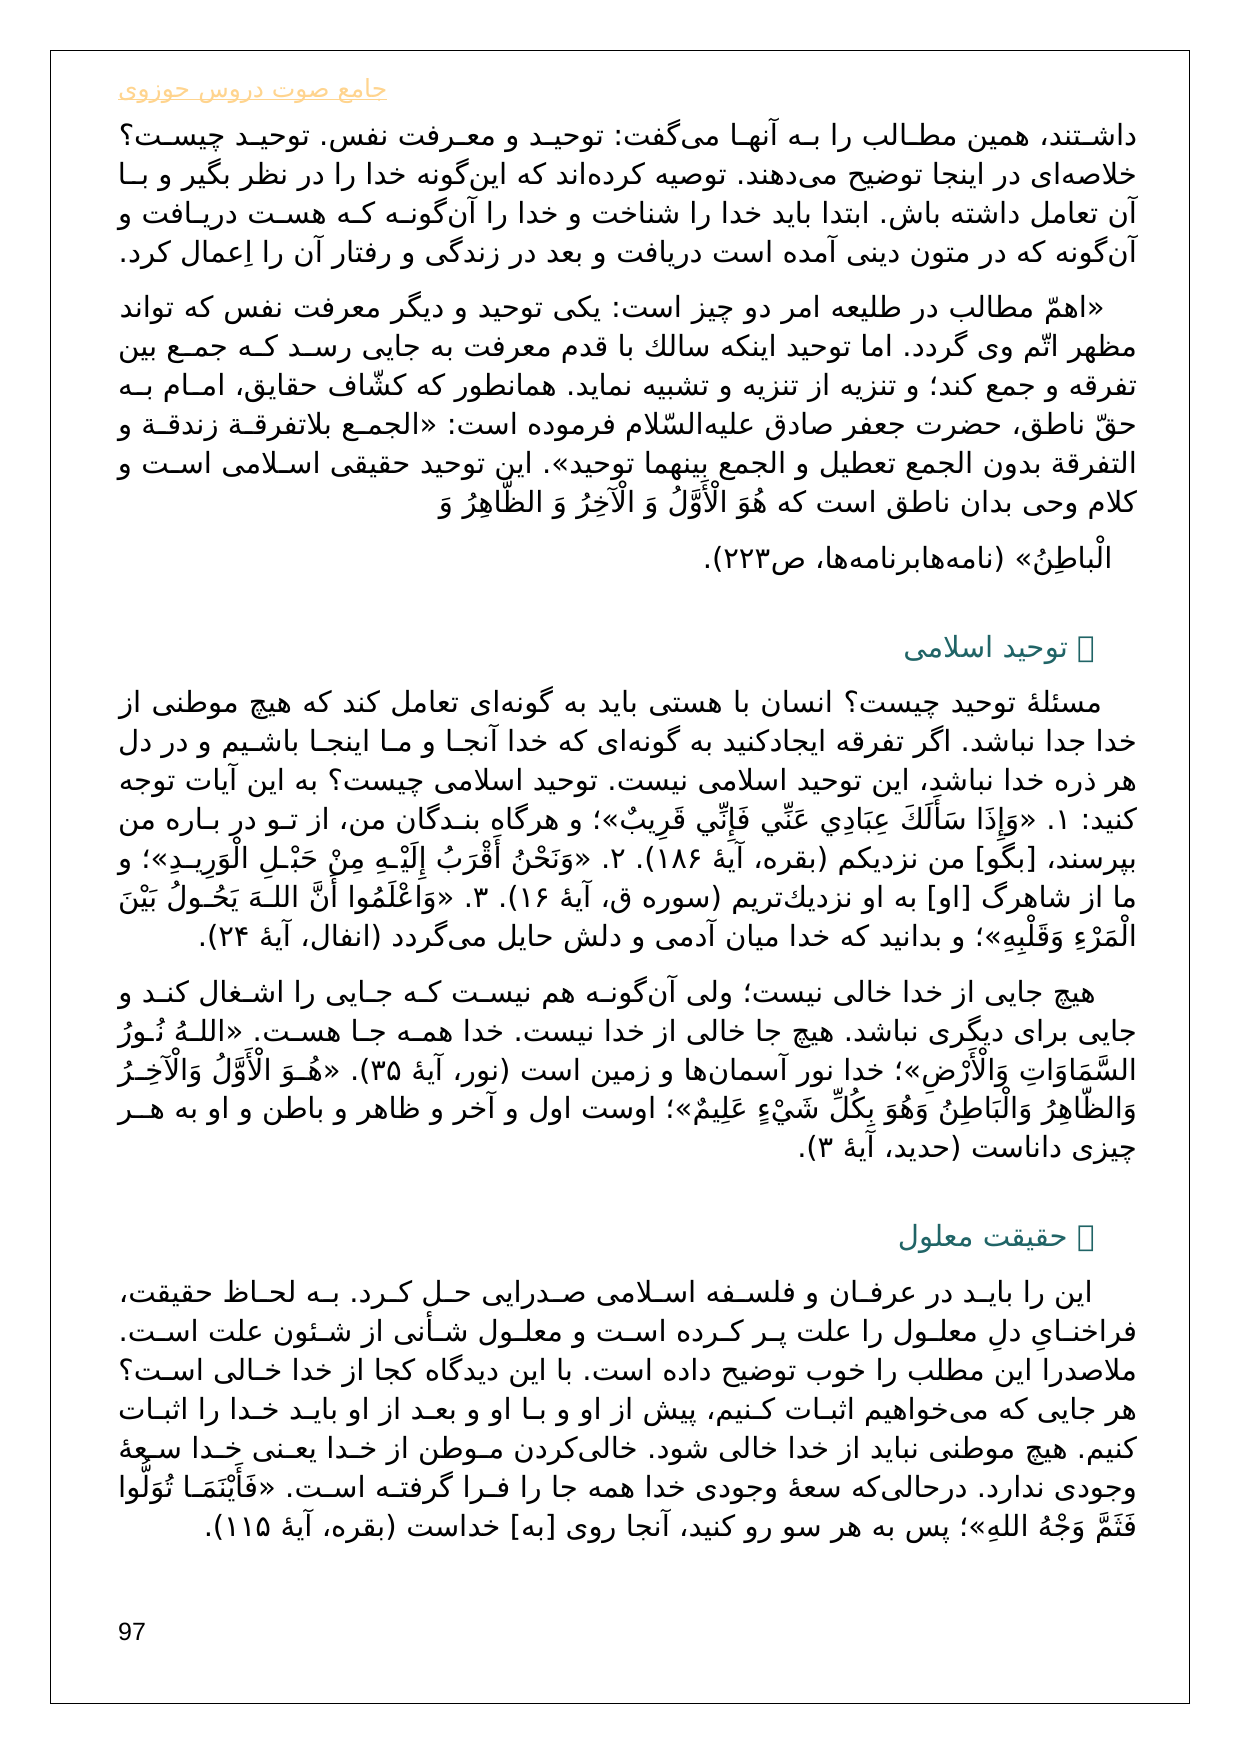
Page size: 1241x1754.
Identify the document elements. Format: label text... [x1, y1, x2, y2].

text الْباطِنُ‏» (نامه‌هابرنامه‌ها، ص۲۲۳). [118, 541, 1137, 575]
text هیچ جایی از خدا خالی نیست؛ ولی آن‌گونه هم نیست که جایی را اشغال کند و جایی برای دیگری نباشد. هیچ جا خالی از خدا نیست. خدا همه جا هست. «اللهُ نُورُ السَّمَاوَاتِ وَالْأَرْضِ»؛ خدا نور آسمان‌ها و زمين است (نور، آیۀ ۳۵). «هُوَ الْأَوَّلُ وَالْآخِرُ وَالظّاهِرُ وَالْبَاطِنُ وَهُوَ بِكُلِّ شَيْءٍ عَلِيمٌ»؛ اوست اول و آخر و ظاهر و باطن و او به هر چيزى داناست (حدید، آیۀ ۳). [118, 975, 1137, 1165]
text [118, 118, 1137, 269]
text 🔵 توحید اسلامی [118, 630, 1119, 664]
text این را باید در عرفان و فلسفه اسلامی صدرایی حل کرد. به لحاظ حقیقت، فراخنایِ دلِ معلول را علت پر کرده است و معلول شأنی از شئون علت است. ملاصدرا این مطلب را خوب توضیح داده است. با این دیدگاه کجا از خدا خالی است؟ هر جایی که می‌خواهیم اثبات کنیم، پیش از او و با او و بعد از او باید خدا را اثبات کنیم. هیچ موطنی نباید از خدا خالی شود. خالی‌کردن موطن از خدا یعنی خدا سعۀ وجودی ندارد. درحالی‌که سعۀ وجودی خدا همه جا را فرا گرفته است. «فَأَيْنَمَا تُوَلُّوا فَثَمَّ وَجْهُ اللهِ»؛ پس به هر سو رو كنيد، آنجا روى [به‌] خداست (بقره، آیۀ ۱۱۵). [118, 1275, 1137, 1543]
text 🔵 حقیقت معلول [118, 1220, 1119, 1254]
text «اهمّ مطالب در طليعه امر دو چيز است: يكى توحيد و ديگر معرفت نفس كه تواند مظهر اتّم وى گردد. اما توحيد اينكه سالك با قدم معرفت به جايى رسد كه جمع بين تفرقه و جمع كند؛ و تنزيه از تنزيه و تشبيه نمايد. همان‏طور كه كشّاف حقايق، امام به حقّ ناطق، حضرت جعفر صادق عليه‌السّلام فرموده است: «الجمع بلاتفرقة زندقة و التفرقة بدون الجمع تعطيل و الجمع بينهما توحيد». اين توحيد حقيقى اسلامى است و كلام وحى بدان ناطق است كه‏ هُوَ الْأَوَّلُ وَ الْآخِرُ وَ الظَّاهِرُ وَ [118, 291, 1137, 519]
text مسئلۀ توحید چیست؟ انسان با هستی باید به گونه‌ای تعامل کند که هیچ موطنی از خدا جدا نباشد. اگر تفرقه ایجادکنید به گونه‌ای که خدا آنجا و ما اینجا باشیم و در دل هر ذره خدا نباشد، این توحید اسلامی نیست. توحید اسلامی چیست؟ به این آیات توجه کنید: ۱. «وَإِذَا سَأَلَكَ عِبَادِي عَنِّي فَإِنِّي قَرِيبٌ»؛ و هرگاه بندگان من، از تو در باره من بپرسند، [بگو] من نزديكم (بقره، آیۀ ۱۸۶). ۲. «وَنَحْنُ أَقْرَبُ إِلَيْهِ مِنْ حَبْلِ الْوَرِيدِ»؛ و ما از شاهرگ [او] به او نزديك‌تريم (سوره ق، آیۀ ۱۶). ۳. «وَاعْلَمُوا أَنَّ اللهَ يَحُولُ بَيْنَ الْمَرْءِ وَقَلْبِهِ»؛ و بدانيد كه خدا ميان آدمى و دلش حايل مى‌گردد (انفال، آیۀ ۲۴). [118, 686, 1137, 953]
